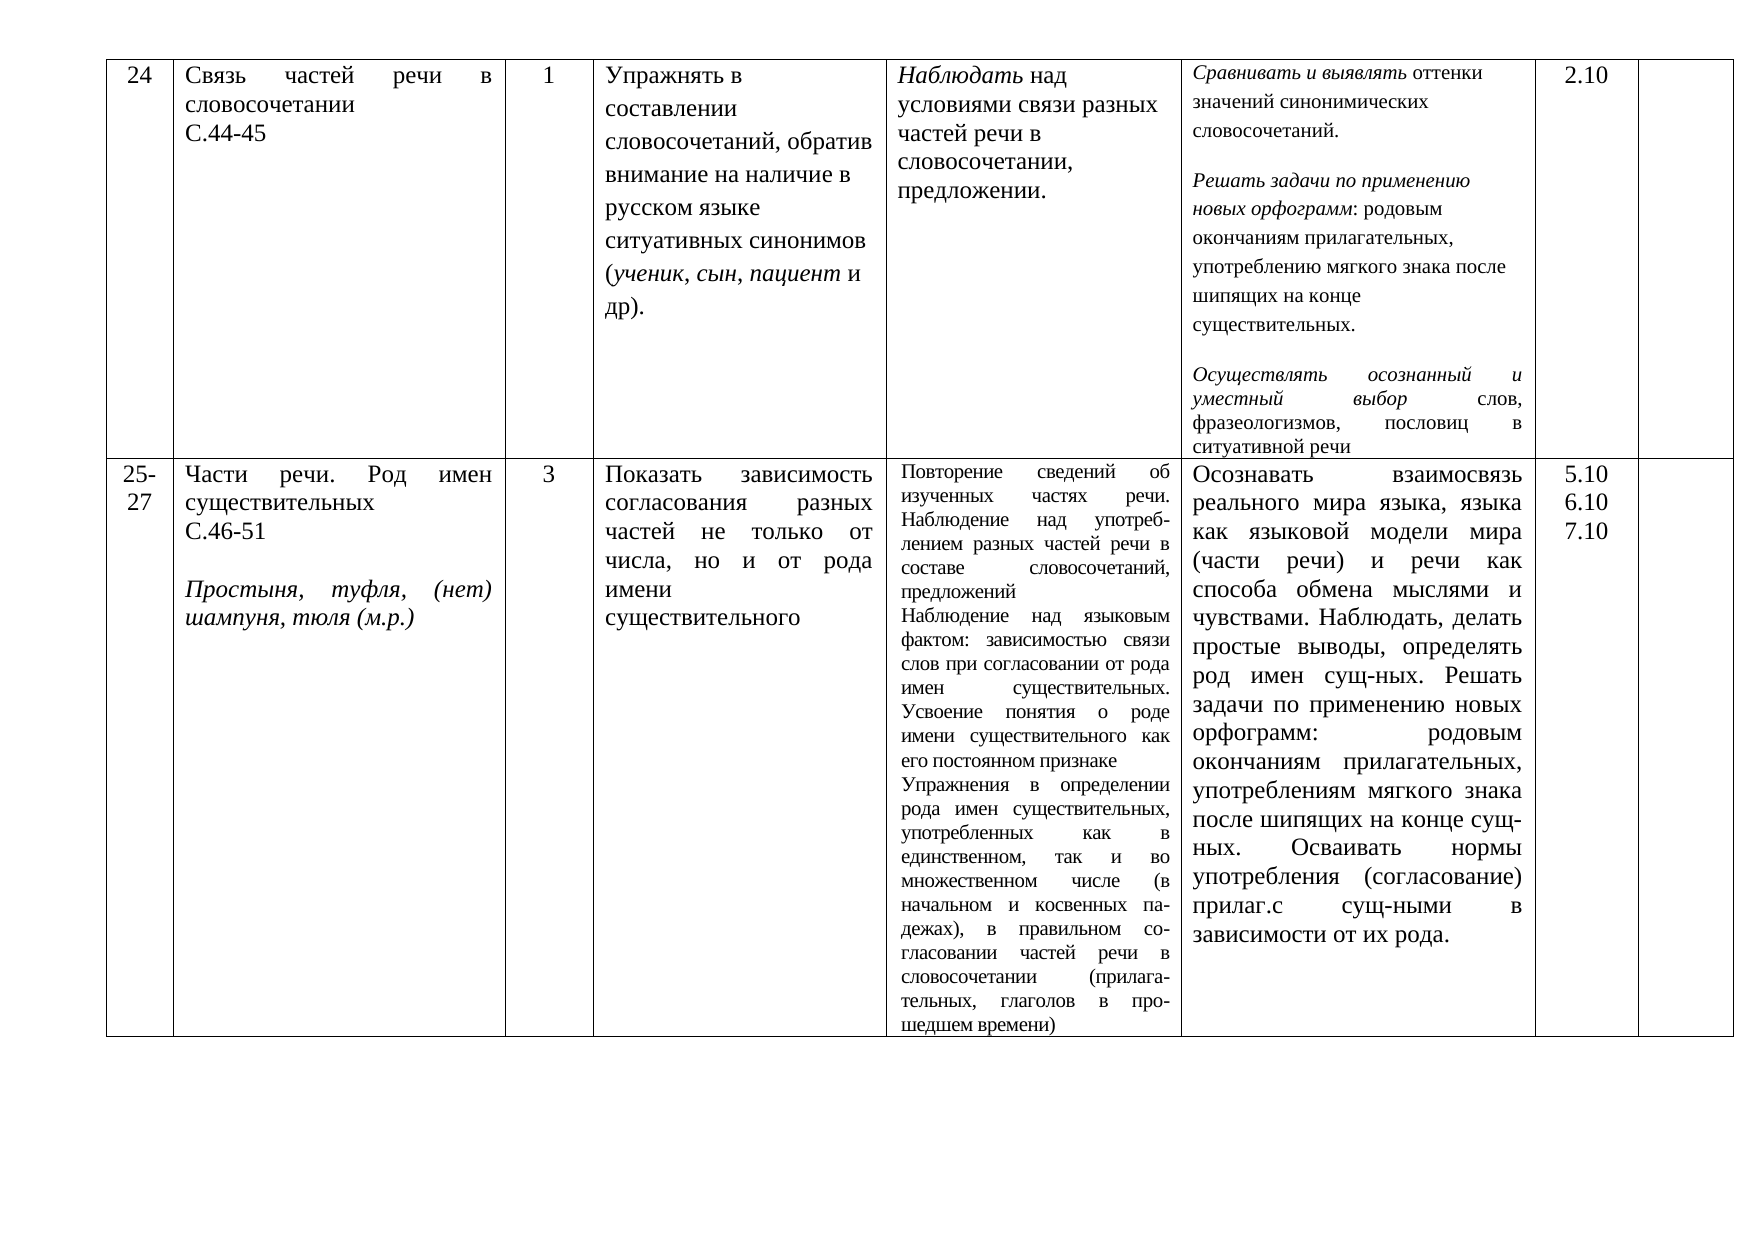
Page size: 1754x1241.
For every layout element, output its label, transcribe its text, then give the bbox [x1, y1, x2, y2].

table_cell 25-27 [107, 459, 173, 1036]
table_cell [1639, 459, 1733, 1036]
table_cell 24 [107, 60, 173, 458]
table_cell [1182, 60, 1535, 458]
table_cell 5.10 6.10 7.10 [1536, 459, 1638, 1036]
table_cell Связь частей речи в словосочетании С.44-45 [174, 60, 505, 458]
table_cell Части речи. Род имен существительных С.46-51 Простыня, туфля, (нет) шампуня, тюля (м.р.) [174, 459, 505, 1036]
table_cell Наблюдать над условиями связи разных частей речи в словосочетании, предложении. [887, 60, 1181, 458]
table_cell Показать зависимость согласования разных частей не только от числа, но и от рода имени существительного [594, 459, 886, 1036]
table_cell 3 [506, 459, 593, 1036]
table_cell 2.10 [1536, 60, 1638, 458]
table_cell Повторение сведений об изученных частях речи. Наблюдение над употреблением разных частей речи в составе словосочетаний, предложений Наблюдение над языковым фактом: зависимостью связи слов при согласовании от рода имен существительных. Усвоение понятия о роде имени существительного как его постоянном признаке Упражнения в определении рода имен существительных, употребленных как в единственном, так и во множественном числе (в начальном и косвенных падежах), в правильном согласовании частей речи в словосочетании (прилагательных, глаголов в прошедшем времени) [887, 459, 1181, 1036]
table_cell [1639, 60, 1733, 458]
table_cell Упражнять в составлении словосочетаний, обратив внимание на наличие в русском языке ситуативных синонимов (ученик, сын, пациент и др). [594, 60, 886, 458]
table_cell Осознавать взаимосвязь реального мира языка, языка как языковой модели мира (части речи) и речи как способа обмена мыслями и чувствами. Наблюдать, делать простые выводы, определять род имен сущ-ных. Решать задачи по применению новых орфограмм: родовым окончаниям прилагательных, употреблениям мягкого знака после шипящих на конце сущ-ных. Осваивать нормы употребления (согласование) прилаг.с сущ-ными в зависимости от их рода. [1182, 459, 1535, 1036]
table_cell 1 [506, 60, 593, 458]
